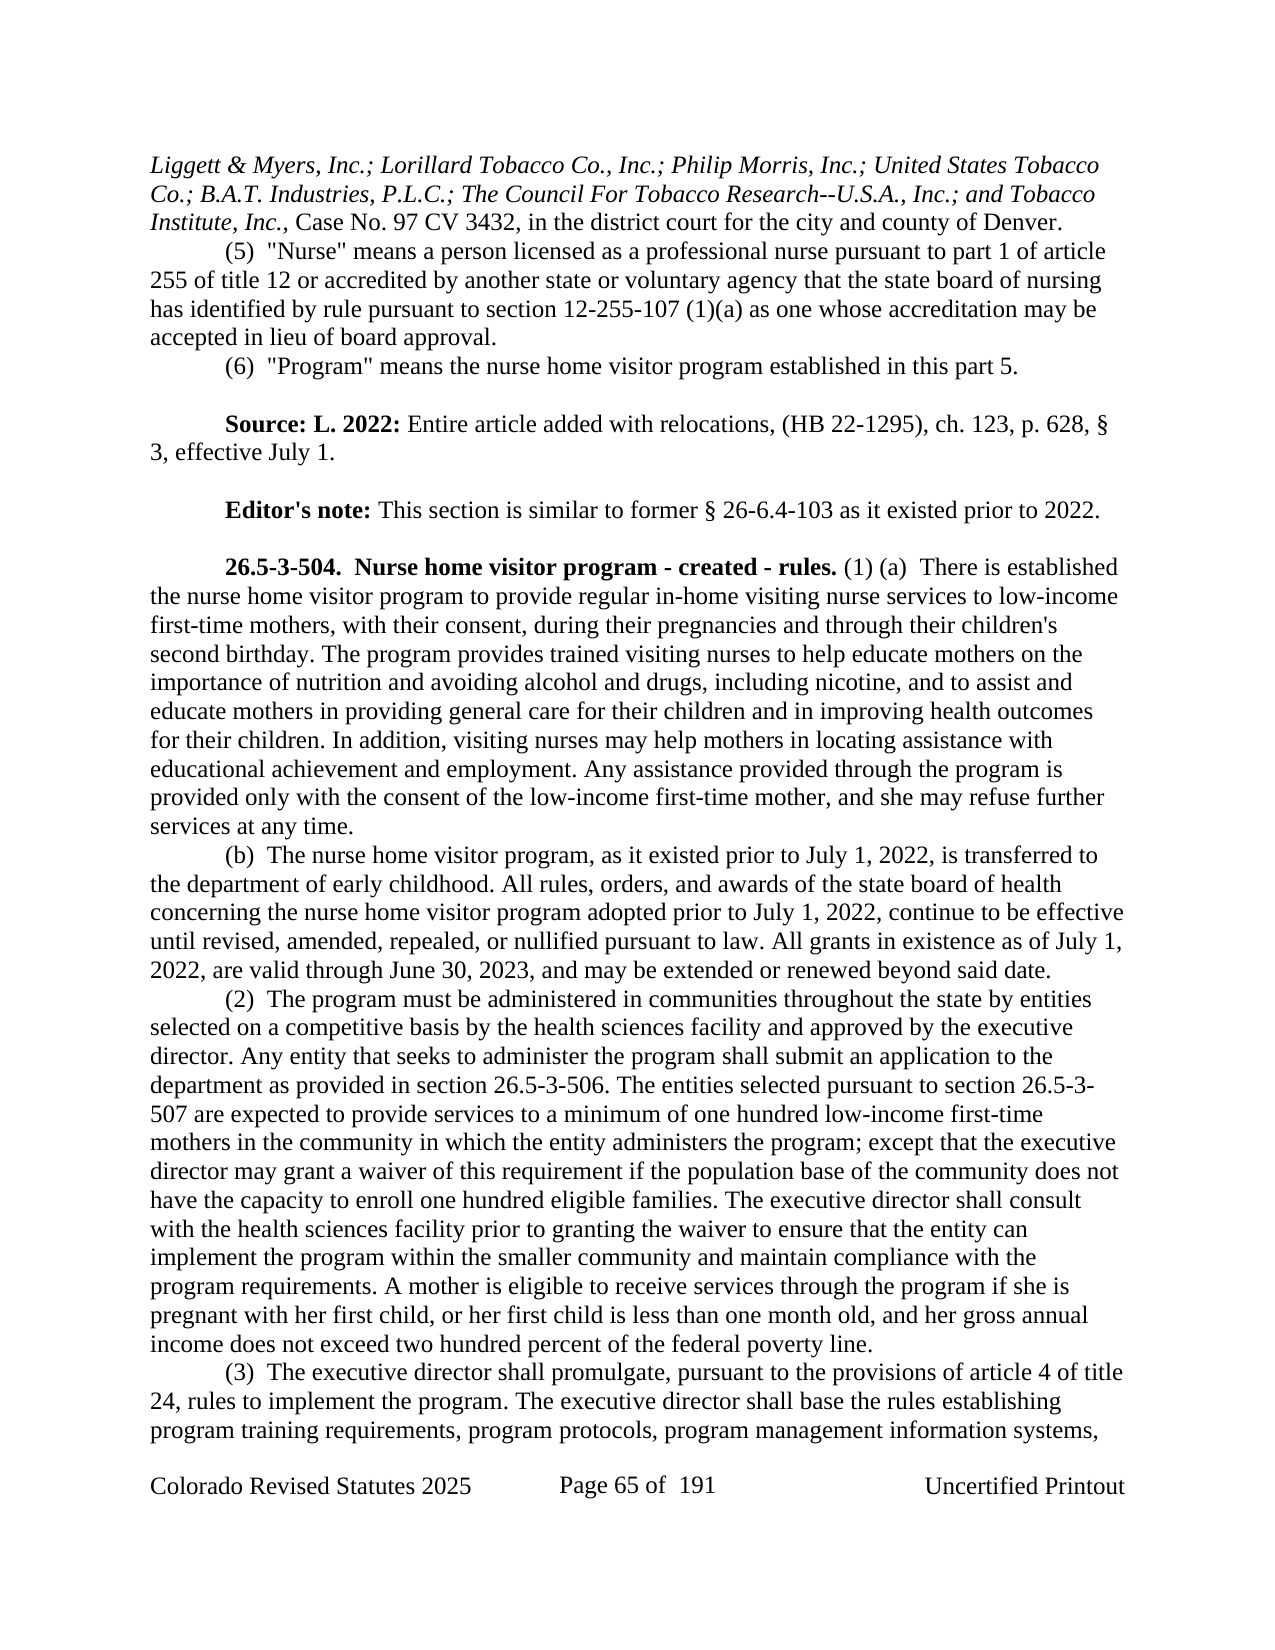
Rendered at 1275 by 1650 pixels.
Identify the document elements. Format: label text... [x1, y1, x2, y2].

text 26.5-3-504. Nurse home visitor program - created - rules. (1) (a) There is established the nurse home visitor program to provide regular in-home visiting nurse services to low-income first-time mothers, with their consent, during their pregnancies and through their children's second birthday. The program provides trained visiting nurses to help educate mothers on the importance of nutrition and avoiding alcohol and drugs, including nicotine, and to assist and educate mothers in providing general care for their children and in improving health outcomes for their children. In addition, visiting nurses may help mothers in locating assistance with educational achievement and employment. Any assistance provided through the program is provided only with the consent of the low-income first-time mother, and she may refuse further services at any time. [150, 552, 1125, 840]
text (b) The nurse home visitor program, as it existed prior to July 1, 2022, is transferred to the department of early childhood. All rules, orders, and awards of the state board of health concerning the nurse home visitor program adopted prior to July 1, 2022, continue to be effective until revised, amended, repealed, or nullified pursuant to law. All grants in existence as of July 1, 2022, are valid through June 30, 2023, and may be extended or renewed beyond said date. [150, 840, 1125, 984]
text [150, 150, 1125, 236]
text Source: L. 2022: Entire article added with relocations, (HB 22-1295), ch. 123, p. 628, § 3, effective July 1. [150, 409, 1125, 466]
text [150, 1357, 1125, 1444]
text (2) The program must be administered in communities throughout the state by entities selected on a competitive basis by the health sciences facility and approved by the executive director. Any entity that seeks to administer the program shall submit an application to the department as provided in section 26.5-3-506. The entities selected pursuant to section 26.5-3-507 are expected to provide services to a minimum of one hundred low-income first-time mothers in the community in which the entity administers the program; except that the executive director may grant a waiver of this requirement if the population base of the community does not have the capacity to enroll one hundred eligible families. The executive director shall consult with the health sciences facility prior to granting the waiver to ensure that the entity can implement the program within the smaller community and maintain compliance with the program requirements. A mother is eligible to receive services through the program if she is pregnant with her first child, or her first child is less than one month old, and her gross annual income does not exceed two hundred percent of the federal poverty line. [150, 984, 1125, 1357]
text (5) "Nurse" means a person licensed as a professional nurse pursuant to part 1 of article 255 of title 12 or accredited by another state or voluntary agency that the state board of nursing has identified by rule pursuant to section 12-255-107 (1)(a) as one whose accreditation may be accepted in lieu of board approval. [150, 236, 1125, 351]
text Editor's note: This section is similar to former § 26-6.4-103 as it existed prior to 2022. [150, 495, 1125, 524]
text (6) "Program" means the nurse home visitor program established in this part 5. [150, 351, 1125, 380]
